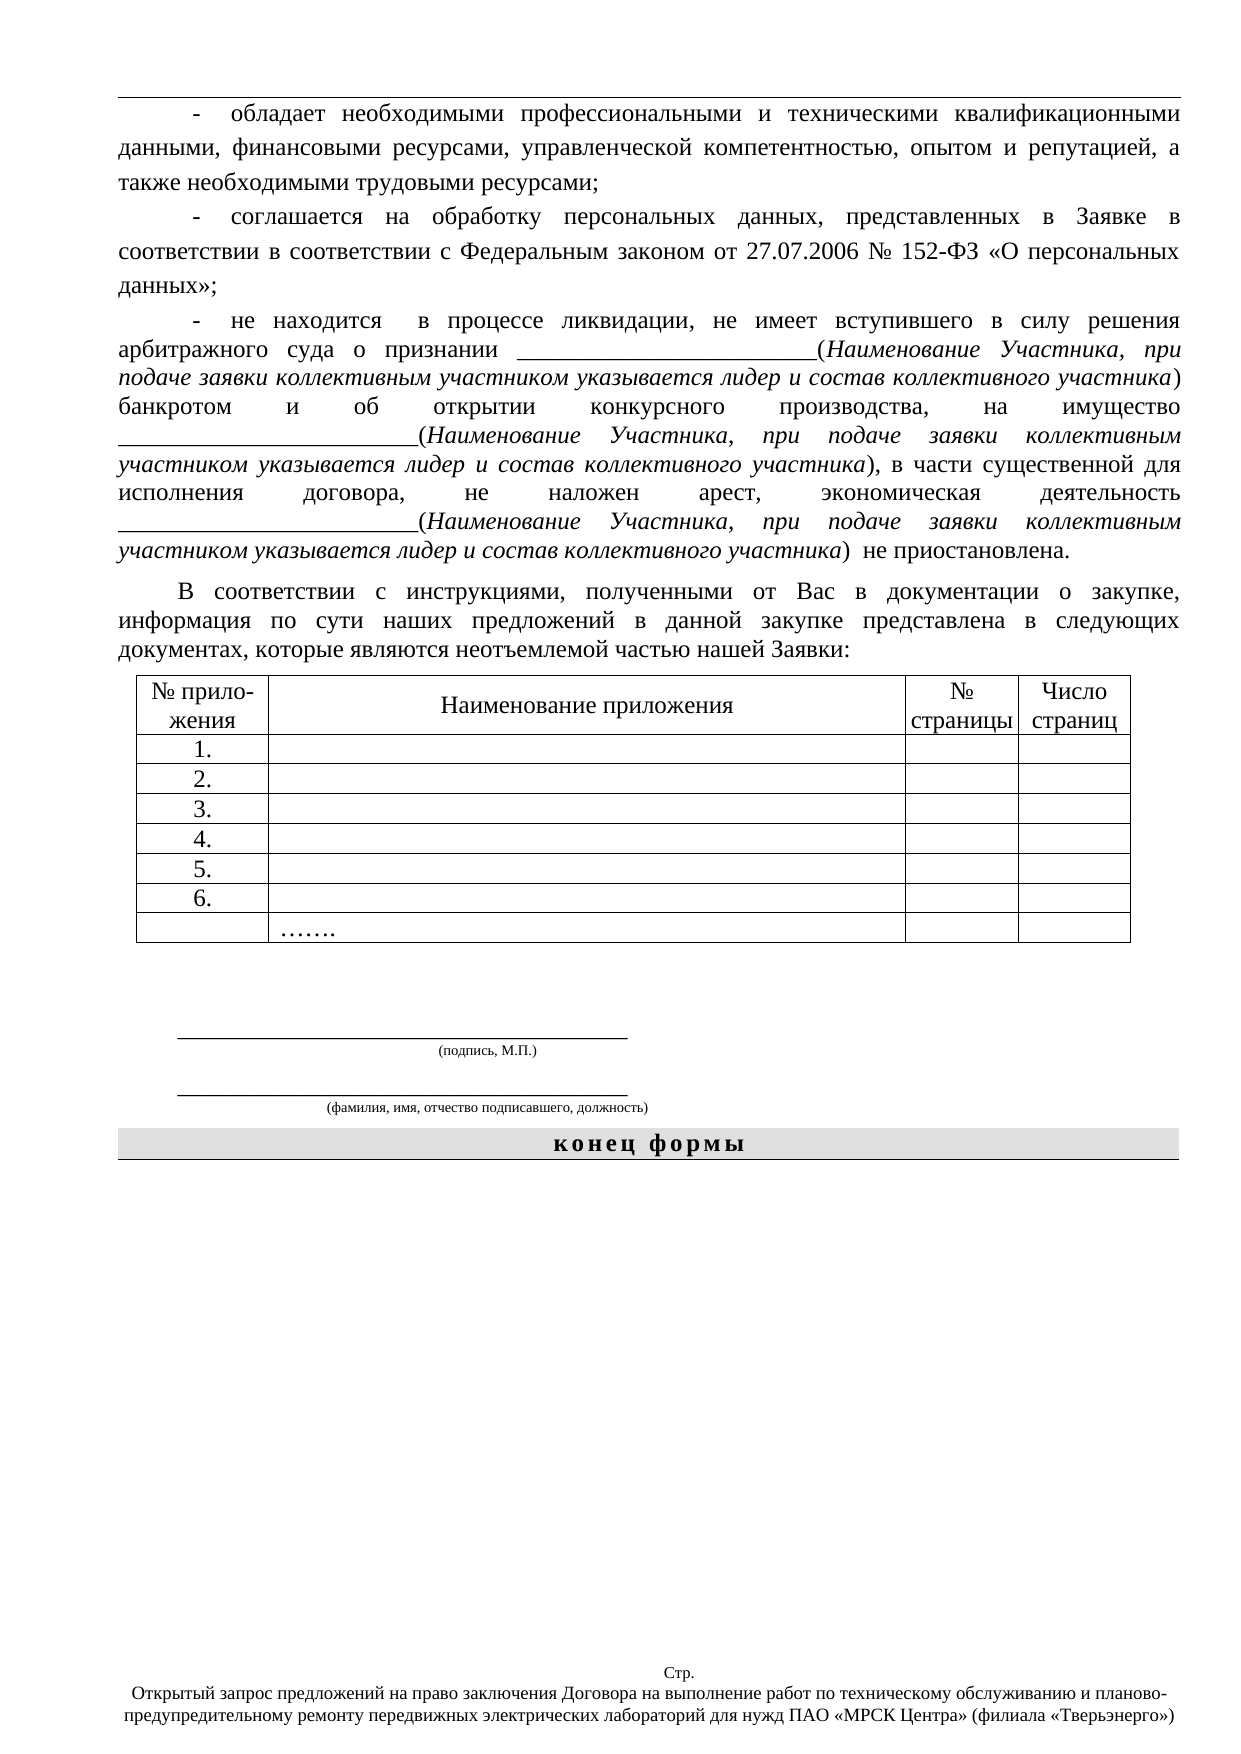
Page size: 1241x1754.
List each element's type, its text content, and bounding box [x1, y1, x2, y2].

text ____________________________________ [118, 1013, 1181, 1042]
table_cell ……. [269, 913, 905, 942]
list не находится в процессе ликвидации, не имеет вступившего в силу решения арбитражного суда о признании ________________________(Наименование Участника, при подаче заявки коллективным участником указывается лидер и состав коллективного участника) банкротом и об открытии конкурсного производства, на имущество ________________________(Наименование Участника, при подаче заявки коллективным участником указывается лидер и состав коллективного участника), в части существенной для исполнения договора, не наложен арест, экономическая деятельность ________________________(Наименование Участника, при подаче заявки коллективным участником указывается лидер и состав коллективного участника) не приостановлена. [118, 305, 1181, 564]
table_cell 2. [137, 764, 268, 793]
table_cell [269, 764, 905, 793]
table_cell [269, 884, 905, 912]
table_cell [1019, 794, 1130, 823]
text (фамилия, имя, отчество подписавшего, должность) [118, 1099, 797, 1128]
list обладает необходимыми профессиональными и техническими квалификационными данными, финансовыми ресурсами, управленческой компетентностью, опытом и репутацией, а также необходимыми трудовыми ресурсами; [118, 98, 1181, 196]
text (подпись, М.П.) [118, 1042, 797, 1071]
list соглашается на обработку персональных данных, представленных в Заявке в соответствии в соответствии с Федеральным законом от 27.07.2006 № 152-ФЗ «О персональных данных»; [118, 201, 1181, 299]
table_cell 4. [137, 824, 268, 853]
table_cell [269, 735, 905, 763]
table_cell [1019, 884, 1130, 912]
table_cell [906, 794, 1018, 823]
table_cell [906, 854, 1018, 882]
table_header № прило-жения [137, 676, 268, 733]
table_cell [137, 913, 268, 942]
table_header Число страниц [1019, 676, 1130, 733]
table_cell [1019, 764, 1130, 793]
table_cell 1. [137, 735, 268, 763]
table_cell [1019, 913, 1130, 942]
table_cell [1019, 824, 1130, 853]
text В соответствии с инструкциями, полученными от Вас в документации о закупке, информация по сути наших предложений в данной закупке представлена в следующих документах, которые являются неотъемлемой частью нашей Заявки: [118, 576, 1181, 662]
table_cell [906, 884, 1018, 912]
table_cell 3. [137, 794, 268, 823]
table_cell [906, 913, 1018, 942]
table_cell [269, 824, 905, 853]
table_cell 5. [137, 854, 268, 882]
table_cell [269, 854, 905, 882]
table_cell 6. [137, 884, 268, 912]
text конец формы [118, 1128, 1179, 1159]
table_cell [906, 824, 1018, 853]
table_header № страницы [906, 676, 1018, 733]
table_cell [906, 735, 1018, 763]
table_header Наименование приложения [269, 676, 905, 733]
table_cell [906, 764, 1018, 793]
table_cell [269, 794, 905, 823]
table_cell [1019, 735, 1130, 763]
table_cell [1019, 854, 1130, 882]
text ____________________________________ [118, 1071, 1181, 1099]
